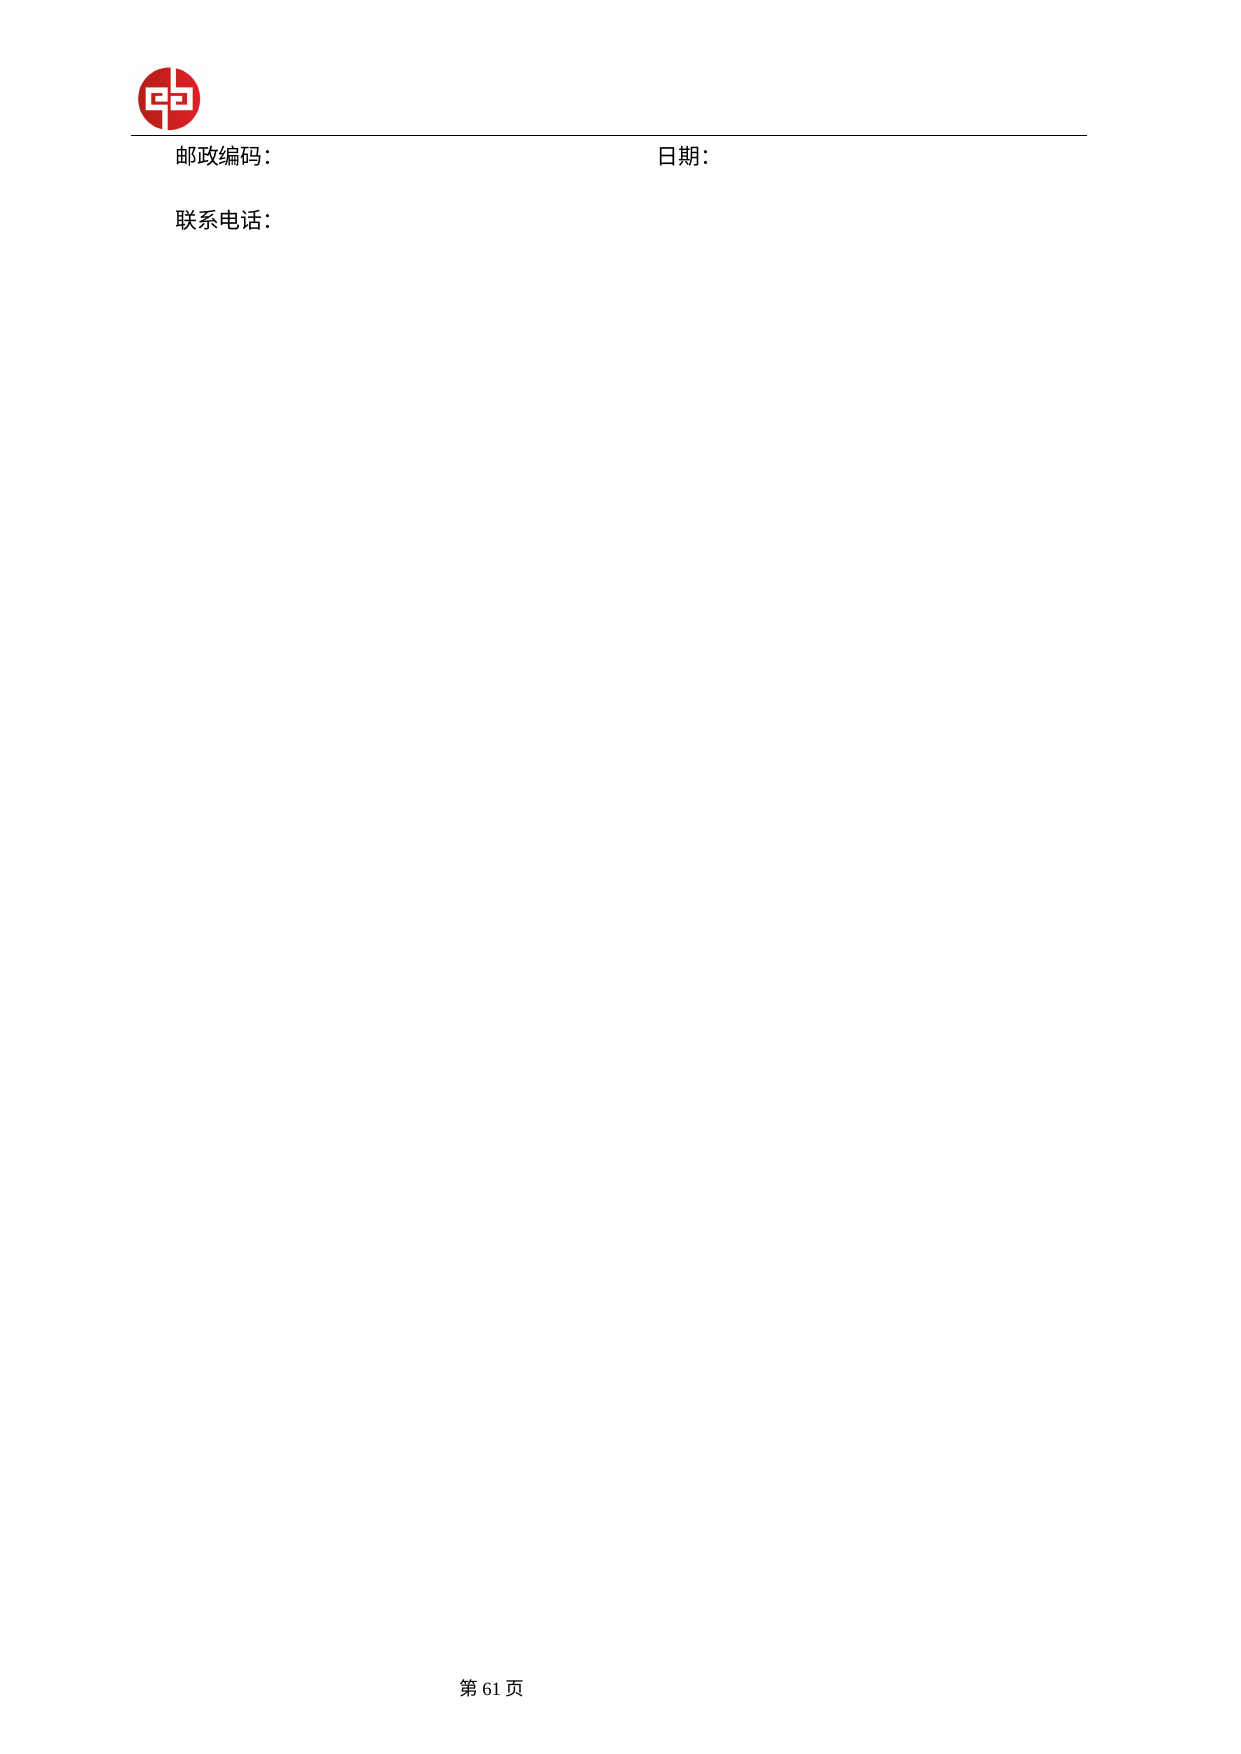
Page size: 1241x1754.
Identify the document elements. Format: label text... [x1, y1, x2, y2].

text 邮政编码： 日期： [131, 138, 1087, 171]
picture [131, 65, 207, 133]
text 联系电话： [131, 203, 1087, 235]
